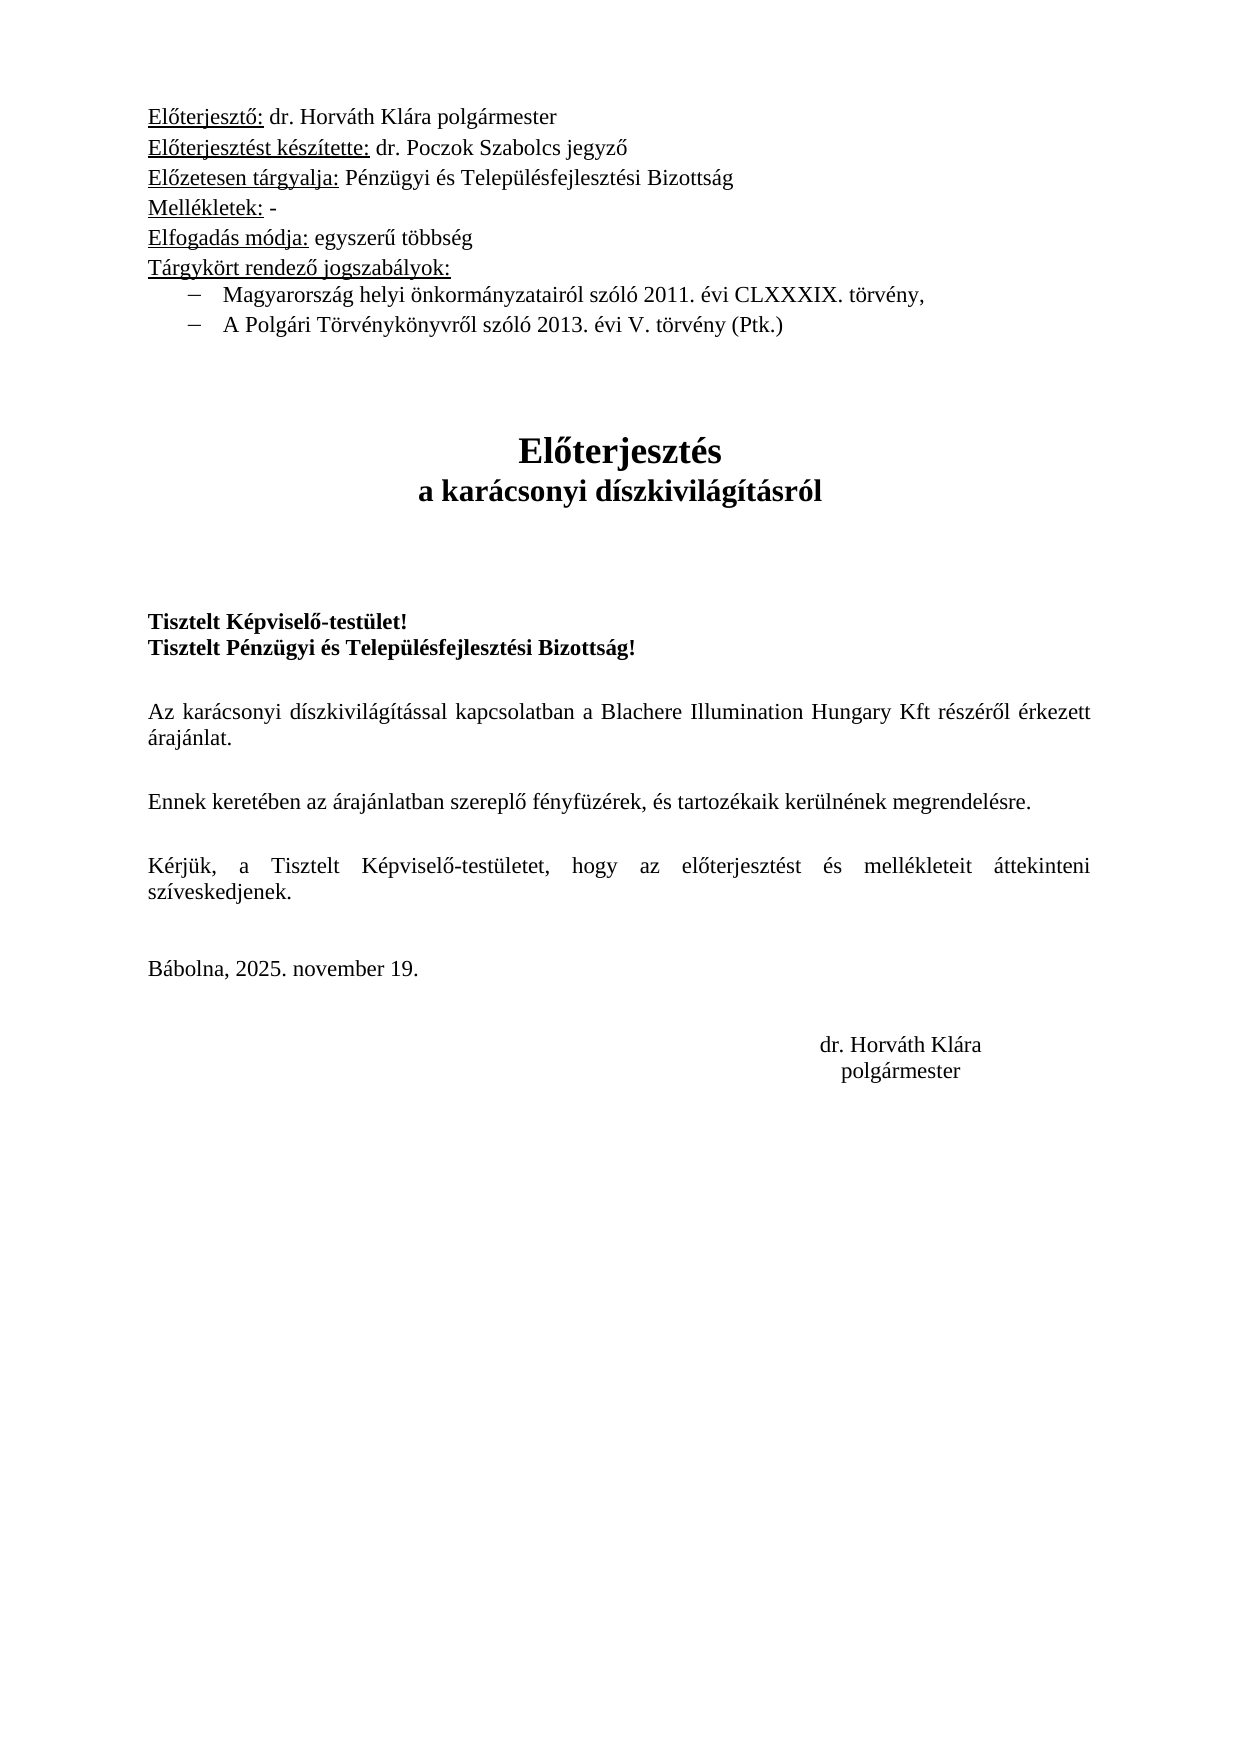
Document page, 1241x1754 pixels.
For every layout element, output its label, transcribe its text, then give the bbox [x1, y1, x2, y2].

text Tisztelt Pénzügyi és Településfejlesztési Bizottság! [148, 634, 1092, 661]
list A Polgári Törvénykönyvről szóló 2013. évi V. törvény (Ptk.) [185, 311, 1092, 337]
text Az karácsonyi díszkivilágítással kapcsolatban a Blachere Illumination Hungary Kft részéről érkezett árajánlat. [148, 698, 1092, 751]
text Előterjesztő: dr. Horváth Klára polgármester [148, 103, 1092, 130]
text Tisztelt Képviselő-testület! [148, 608, 1092, 634]
text dr. Horváth Klára [709, 1031, 1092, 1057]
text Bábolna, 2025. november 19. [148, 955, 1092, 981]
text Előzetesen tárgyalja: Pénzügyi és Településfejlesztési Bizottság [148, 164, 1092, 190]
list Magyarország helyi önkormányzatairól szóló 2011. évi CLXXXIX. törvény, [185, 281, 1092, 307]
text Mellékletek: - [148, 194, 1092, 220]
text Elfogadás módja: egyszerű többség [148, 224, 1092, 251]
text Előterjesztést készítette: dr. Poczok Szabolcs jegyző [148, 134, 1092, 160]
text Előterjesztés [148, 429, 1092, 472]
text Tárgykört rendező jogszabályok: [148, 254, 1092, 281]
text polgármester [709, 1057, 1092, 1084]
text Kérjük, a Tisztelt Képviselő-testületet, hogy az előterjesztést és mellékleteit áttekinteni szíveskedjenek. [148, 852, 1092, 905]
text a karácsonyi díszkivilágításról [148, 472, 1092, 508]
text Ennek keretében az árajánlatban szereplő fényfüzérek, és tartozékaik kerülnének megrendelésre. [148, 788, 1092, 814]
